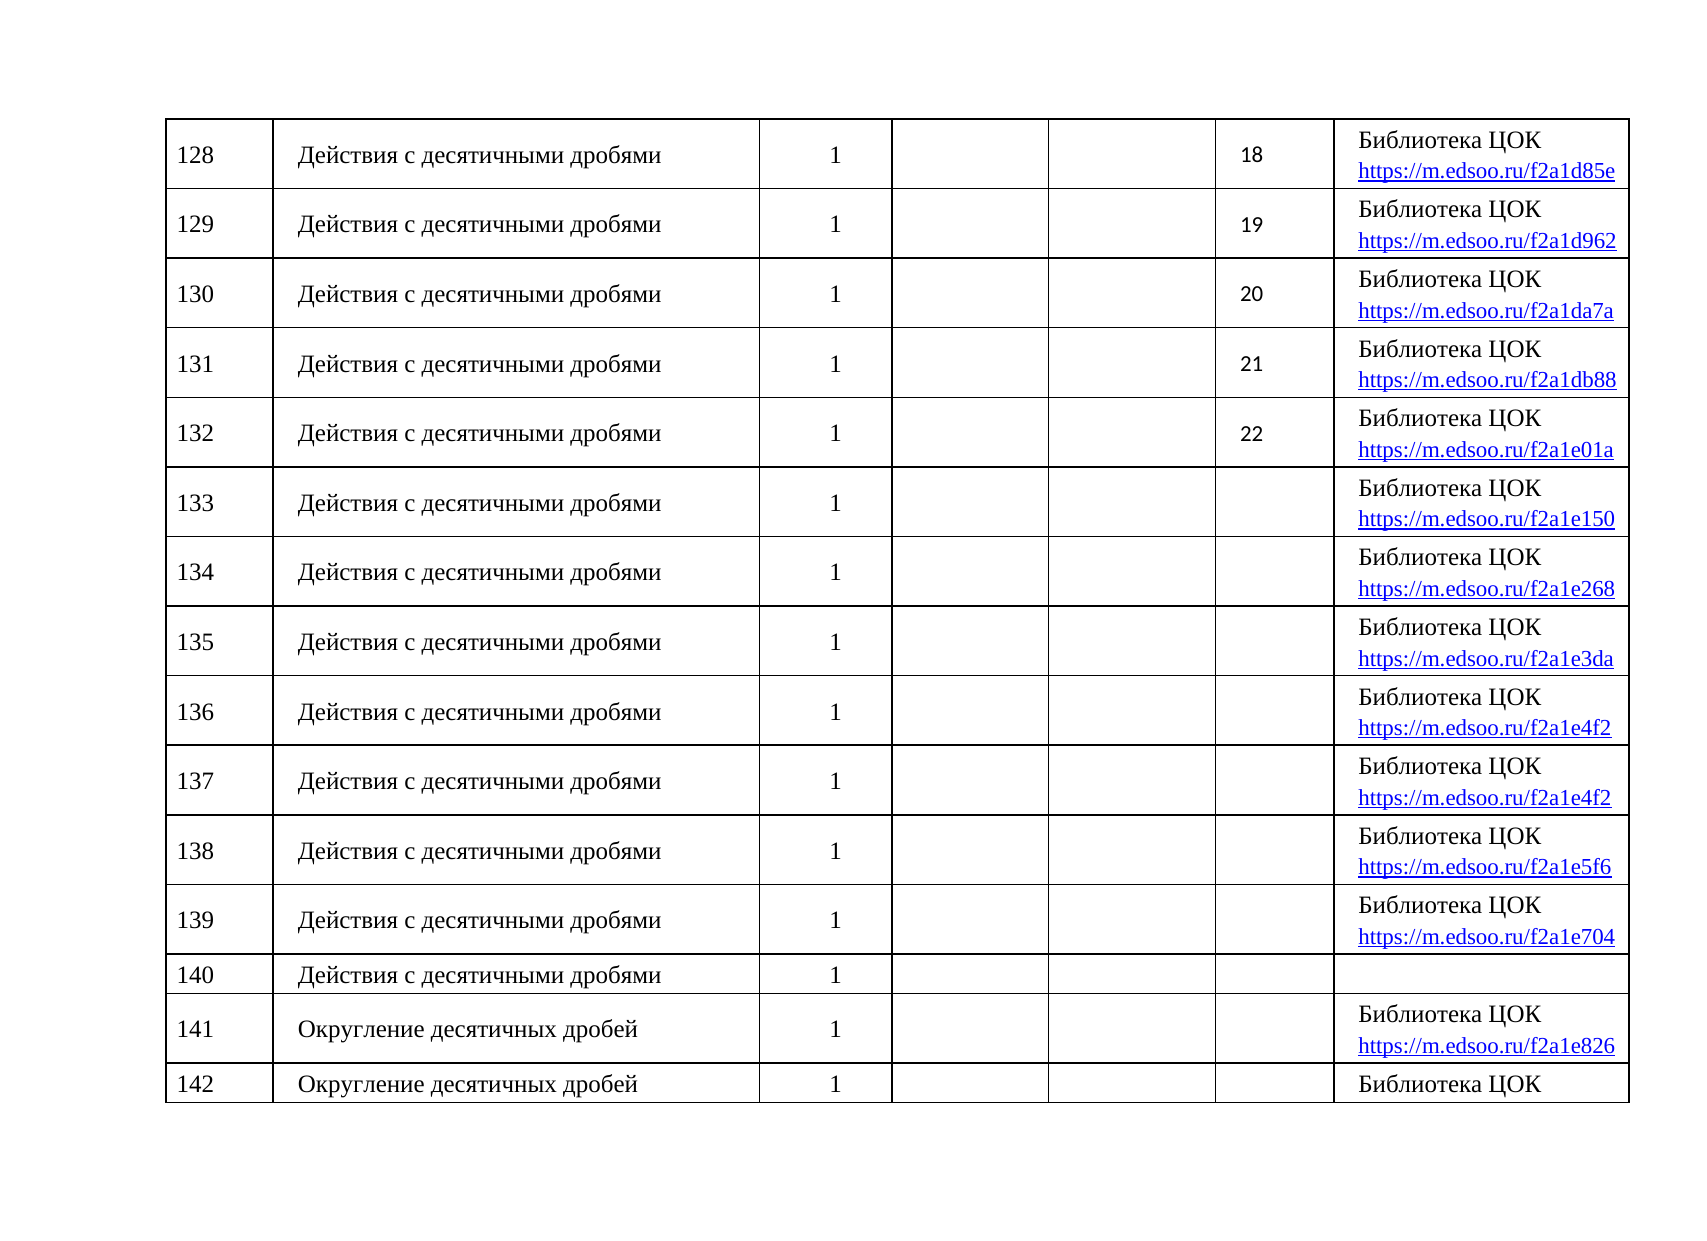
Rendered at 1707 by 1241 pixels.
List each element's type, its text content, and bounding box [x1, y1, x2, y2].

table_cell 137 [167, 746, 272, 814]
table_cell [893, 885, 1048, 953]
table_cell [1216, 955, 1333, 992]
table_cell [1049, 259, 1215, 327]
table_cell 1 [760, 676, 891, 744]
table_cell [893, 816, 1048, 883]
table_cell [1216, 746, 1333, 814]
table_cell 129 [167, 189, 272, 257]
table_cell [1049, 607, 1215, 675]
table_cell 1 [760, 398, 891, 466]
table_cell Библиотека ЦОК https://m.edsoo.ru/f2a1e01a [1335, 398, 1628, 466]
table_cell [1216, 468, 1333, 536]
table_cell [1049, 398, 1215, 466]
table_cell [893, 259, 1048, 327]
table_cell 19 [1216, 189, 1333, 257]
table_cell 132 [167, 398, 272, 466]
table_cell [1049, 1064, 1215, 1101]
table_cell 1 [760, 468, 891, 536]
table_cell 1 [760, 885, 891, 953]
table_cell Действия с десятичными дробями [274, 189, 759, 257]
table_cell [1216, 816, 1333, 883]
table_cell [274, 120, 759, 188]
table_cell [893, 607, 1048, 675]
table_cell [893, 746, 1048, 814]
table_cell [1049, 189, 1215, 257]
table_cell [1216, 1064, 1333, 1101]
table_cell 1 [760, 994, 891, 1062]
table_cell [1049, 328, 1215, 396]
table_cell Библиотека ЦОК https://m.edsoo.ru/f2a1e4f2 [1335, 746, 1628, 814]
table_cell Действия с десятичными дробями [274, 746, 759, 814]
table_cell Действия с десятичными дробями [274, 537, 759, 605]
table_cell Библиотека ЦОК https://m.edsoo.ru/f2a1e5f6 [1335, 816, 1628, 883]
table_cell Действия с десятичными дробями [274, 816, 759, 883]
table_cell Действия с десятичными дробями [274, 259, 759, 327]
table_cell Библиотека ЦОК https://m.edsoo.ru/f2a1d962 [1335, 189, 1628, 257]
table_cell 1 [760, 955, 891, 992]
table_cell [893, 328, 1048, 396]
table_cell Библиотека ЦОК https://m.edsoo.ru/f2a1e3da [1335, 607, 1628, 675]
table_cell [1049, 537, 1215, 605]
table_cell Библиотека ЦОК https://m.edsoo.ru/f2a1e4f2 [1335, 676, 1628, 744]
table_cell 135 [167, 607, 272, 675]
table_cell Действия с десятичными дробями [274, 398, 759, 466]
table_cell 142 [167, 1064, 272, 1101]
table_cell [1335, 1064, 1628, 1101]
table_cell 21 [1216, 328, 1333, 396]
table_cell 1 [760, 537, 891, 605]
table_cell 128 [167, 120, 272, 188]
table_cell 18 [1216, 120, 1333, 188]
table_cell [1049, 468, 1215, 536]
table_cell Библиотека ЦОК https://m.edsoo.ru/f2a1da7a [1335, 259, 1628, 327]
table_cell 1 [760, 120, 891, 188]
table_cell [1049, 885, 1215, 953]
table_cell 1 [760, 1064, 891, 1101]
table_cell [893, 994, 1048, 1062]
table_cell Библиотека ЦОК https://m.edsoo.ru/f2a1e150 [1335, 468, 1628, 536]
table_cell Библиотека ЦОК https://m.edsoo.ru/f2a1e704 [1335, 885, 1628, 953]
table_cell Округление десятичных дробей [274, 994, 759, 1062]
table_cell [1049, 955, 1215, 992]
table_cell [1216, 994, 1333, 1062]
table_cell [1049, 816, 1215, 883]
table_cell [893, 1064, 1048, 1101]
table_cell [1049, 120, 1215, 188]
table_cell Действия с десятичными дробями [274, 885, 759, 953]
table_cell 140 [167, 955, 272, 992]
table_cell 1 [760, 746, 891, 814]
table_cell Действия с десятичными дробями [274, 328, 759, 396]
table_cell 130 [167, 259, 272, 327]
table_cell 136 [167, 676, 272, 744]
table_cell [893, 120, 1048, 188]
table_cell 133 [167, 468, 272, 536]
table_cell [1049, 676, 1215, 744]
table_cell 1 [760, 607, 891, 675]
table_cell [893, 955, 1048, 992]
table_cell [1216, 676, 1333, 744]
table_cell 131 [167, 328, 272, 396]
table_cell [274, 1064, 759, 1101]
table_cell [1216, 607, 1333, 675]
table_cell [1049, 746, 1215, 814]
table_cell [1049, 994, 1215, 1062]
table_cell Действия с десятичными дробями [274, 955, 759, 992]
table_cell 1 [760, 816, 891, 883]
table_cell [893, 676, 1048, 744]
table_cell Действия с десятичными дробями [274, 607, 759, 675]
table_cell Действия с десятичными дробями [274, 468, 759, 536]
table_cell Библиотека ЦОК https://m.edsoo.ru/f2a1e826 [1335, 994, 1628, 1062]
table_cell 138 [167, 816, 272, 883]
table_cell 22 [1216, 398, 1333, 466]
table_cell [893, 468, 1048, 536]
table_cell [893, 537, 1048, 605]
table_cell [893, 398, 1048, 466]
table_cell 20 [1216, 259, 1333, 327]
table_cell 139 [167, 885, 272, 953]
table_cell [1216, 885, 1333, 953]
table_cell 1 [760, 328, 891, 396]
table_cell 141 [167, 994, 272, 1062]
table_cell 1 [760, 189, 891, 257]
table_cell [893, 189, 1048, 257]
table_cell [1216, 537, 1333, 605]
table_cell [1335, 955, 1628, 992]
table_cell Библиотека ЦОК https://m.edsoo.ru/f2a1db88 [1335, 328, 1628, 396]
table_cell Библиотека ЦОК https://m.edsoo.ru/f2a1e268 [1335, 537, 1628, 605]
table_cell 1 [760, 259, 891, 327]
table_cell 134 [167, 537, 272, 605]
table_cell Библиотека ЦОК https://m.edsoo.ru/f2a1d85e [1335, 120, 1628, 188]
table_cell Действия с десятичными дробями [274, 676, 759, 744]
